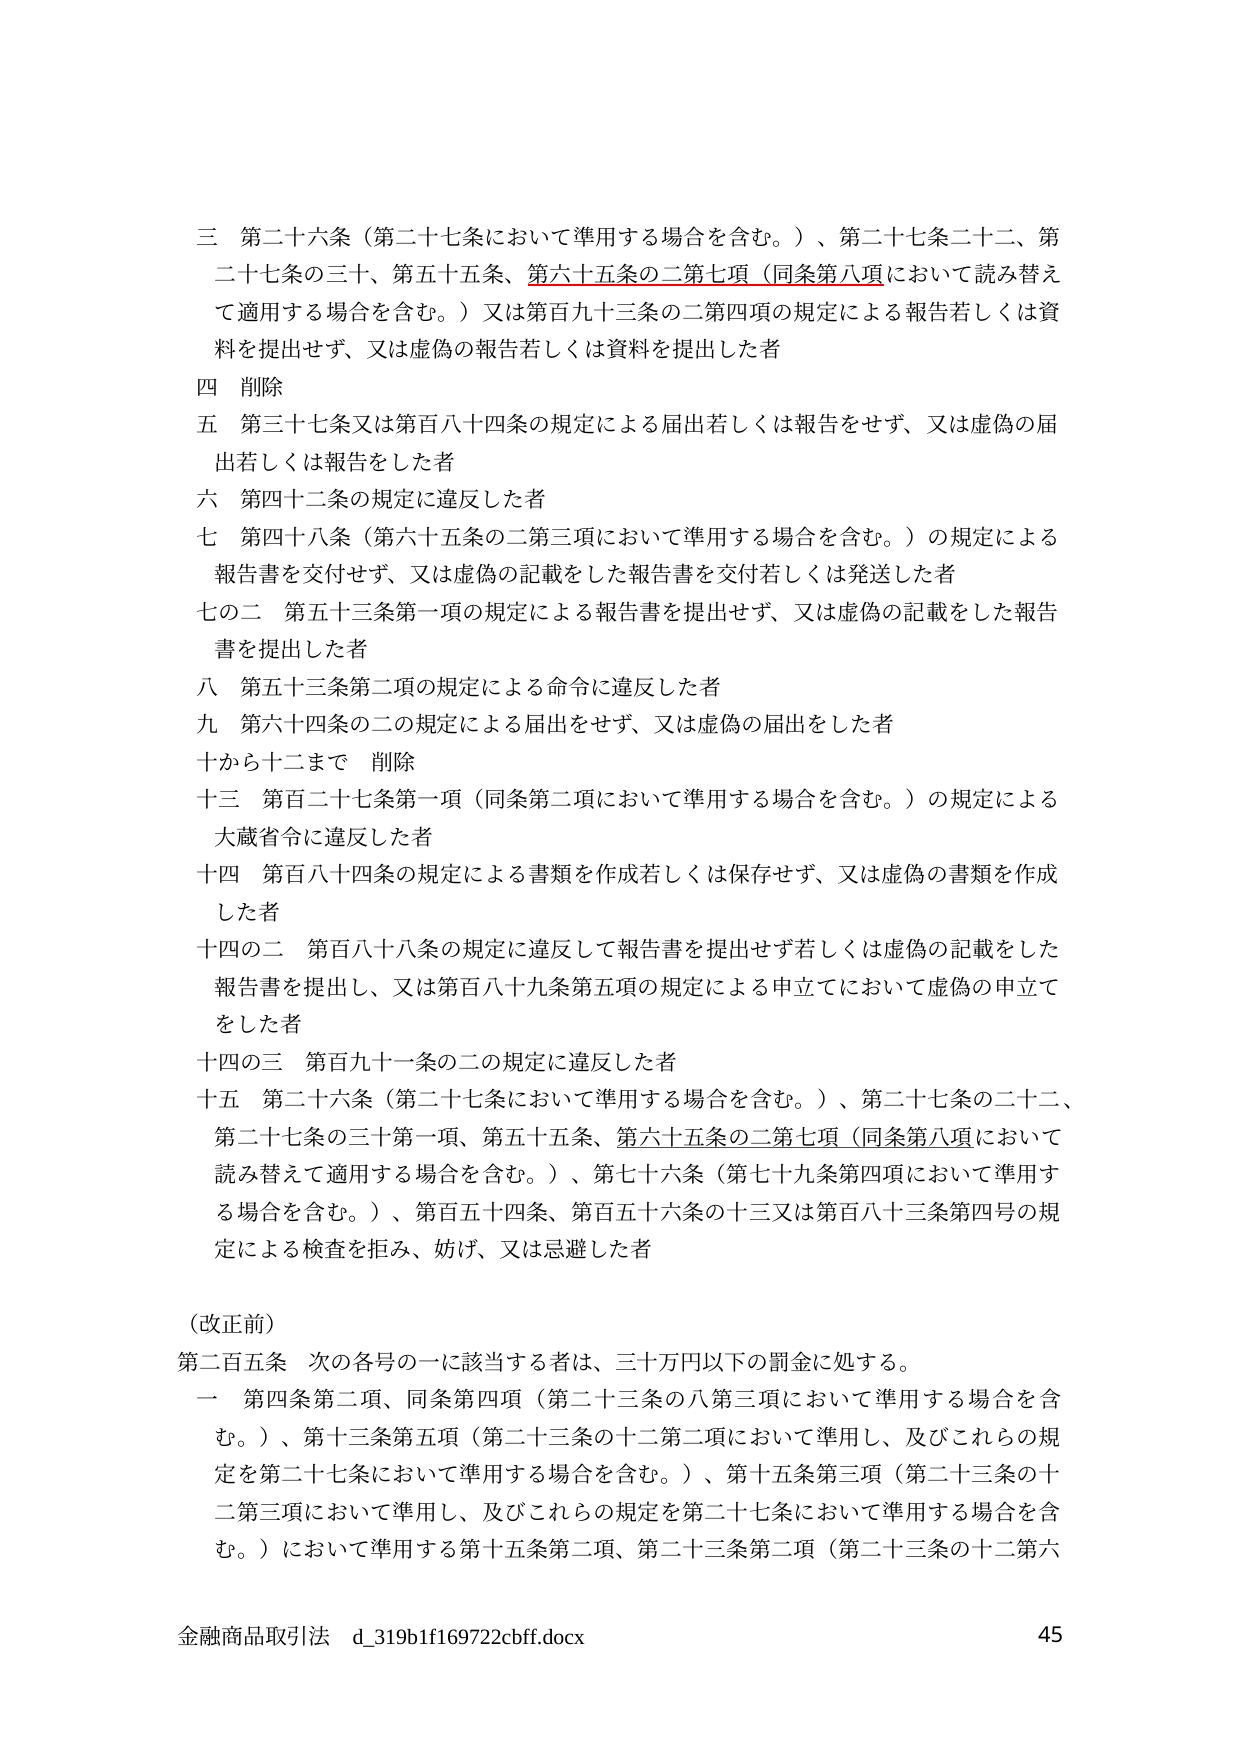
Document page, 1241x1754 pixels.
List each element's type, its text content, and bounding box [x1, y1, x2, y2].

text 十四の二 第百八十八条の規定に違反して報告書を提出せず若しくは虚偽の記載をした報告書を提出し、又は第百八十九条第五項の規定による申立てにおいて虚偽の申立てをした者 [196, 929, 1063, 1042]
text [196, 1379, 1063, 1567]
text 八 第五十三条第二項の規定による命令に違反した者 [196, 667, 1063, 704]
text （改正前） [177, 1304, 1063, 1342]
text 七の二 第五十三条第一項の規定による報告書を提出せず、又は虚偽の記載をした報告書を提出した者 [196, 592, 1063, 667]
text 六 第四十二条の規定に違反した者 [196, 479, 1063, 517]
text 十四の三 第百九十一条の二の規定に違反した者 [196, 1042, 1063, 1079]
text 十三 第百二十七条第一項（同条第二項において準用する場合を含む。）の規定による大蔵省令に違反した者 [196, 779, 1063, 854]
text 十四 第百八十四条の規定による書類を作成若しくは保存せず、又は虚偽の書類を作成した者 [196, 854, 1063, 929]
text 三 第二十六条（第二十七条において準用する場合を含む。）、第二十七条二十二、第二十七条の三十、第五十五条、第六十五条の二第七項（同条第八項において読み替えて適用する場合を含む。）又は第百九十三条の二第四項の規定による報告若しくは資料を提出せず、又は虚偽の報告若しくは資料を提出した者 [196, 217, 1063, 367]
text 十から十二まで 削除 [196, 742, 1063, 779]
text 九 第六十四条の二の規定による届出をせず、又は虚偽の届出をした者 [196, 704, 1063, 742]
text 七 第四十八条（第六十五条の二第三項において準用する場合を含む。）の規定による報告書を交付せず、又は虚偽の記載をした報告書を交付若しくは発送した者 [196, 517, 1063, 592]
text 五 第三十七条又は第百八十四条の規定による届出若しくは報告をせず、又は虚偽の届出若しくは報告をした者 [196, 404, 1063, 479]
text 第二百五条 次の各号の一に該当する者は、三十万円以下の罰金に処する。 [177, 1342, 1063, 1379]
text 四 削除 [196, 367, 1063, 404]
text 十五 第二十六条（第二十七条において準用する場合を含む。）、第二十七条の二十二、第二十七条の三十第一項、第五十五条、第六十五条の二第七項（同条第八項において読み替えて適用する場合を含む。）、第七十六条（第七十九条第四項において準用する場合を含む。）、第百五十四条、第百五十六条の十三又は第百八十三条第四号の規定による検査を拒み、妨げ、又は忌避した者 [196, 1079, 1063, 1267]
